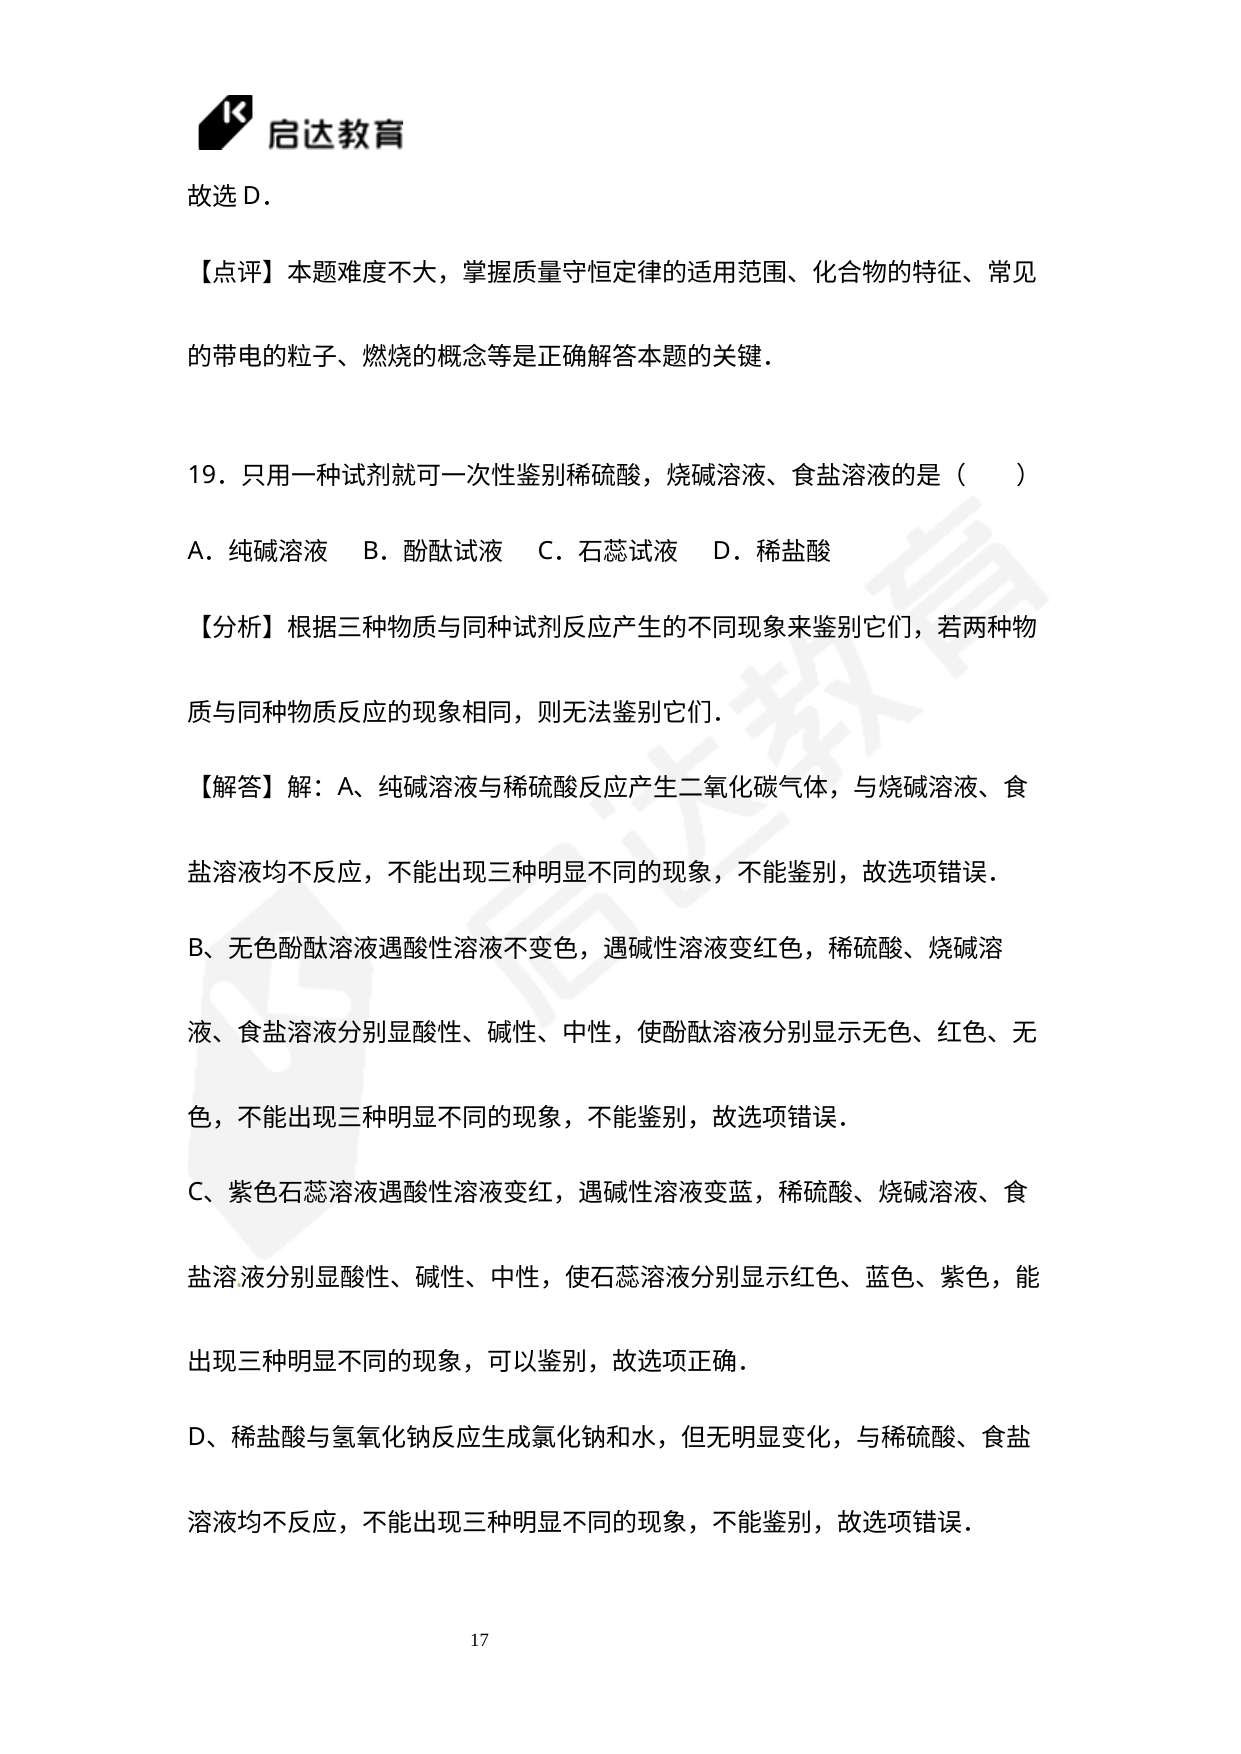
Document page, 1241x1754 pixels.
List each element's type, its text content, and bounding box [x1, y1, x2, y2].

text D、稀盐酸与氢氧化钠反应生成氯化钠和水，但无明显变化，与稀硫酸、食盐溶液均不反应，不能出现三种明显不同的现象，不能鉴别，故选项错误． [187, 1403, 1053, 1553]
text 【解答】解：A、纯碱溶液与稀硫酸反应产生二氧化碳气体，与烧碱溶液、食盐溶液均不反应，不能出现三种明显不同的现象，不能鉴别，故选项错误． [187, 753, 1053, 903]
text B、无色酚酞溶液遇酸性溶液不变色，遇碱性溶液变红色，稀硫酸、烧碱溶液、食盐溶液分别显酸性、碱性、中性，使酚酞溶液分别显示无色、红色、无色，不能出现三种明显不同的现象，不能鉴别，故选项错误． [187, 914, 1053, 1148]
text 19．只用一种试剂就可一次性鉴别稀硫酸，烧碱溶液、食盐溶液的是（ ） [187, 441, 1053, 506]
text 【分析】根据三种物质与同种试剂反应产生的不同现象来鉴别它们，若两种物质与同种物质反应的现象相同，则无法鉴别它们． [187, 593, 1053, 743]
text A．纯碱溶液 B．酚酞试液 C．石蕊试液 D．稀盐酸 [187, 517, 1053, 582]
text 【点评】本题难度不大，掌握质量守恒定律的适用范围、化合物的特征、常见的带电的粒子、燃烧的概念等是正确解答本题的关键． [187, 238, 1053, 387]
text 故选D． [187, 162, 1053, 227]
picture [198, 95, 404, 150]
text C、紫色石蕊溶液遇酸性溶液变红，遇碱性溶液变蓝，稀硫酸、烧碱溶液、食盐溶液分别显酸性、碱性、中性，使石蕊溶液分别显示红色、蓝色、紫色，能出现三种明显不同的现象，可以鉴别，故选项正确． [187, 1158, 1053, 1392]
